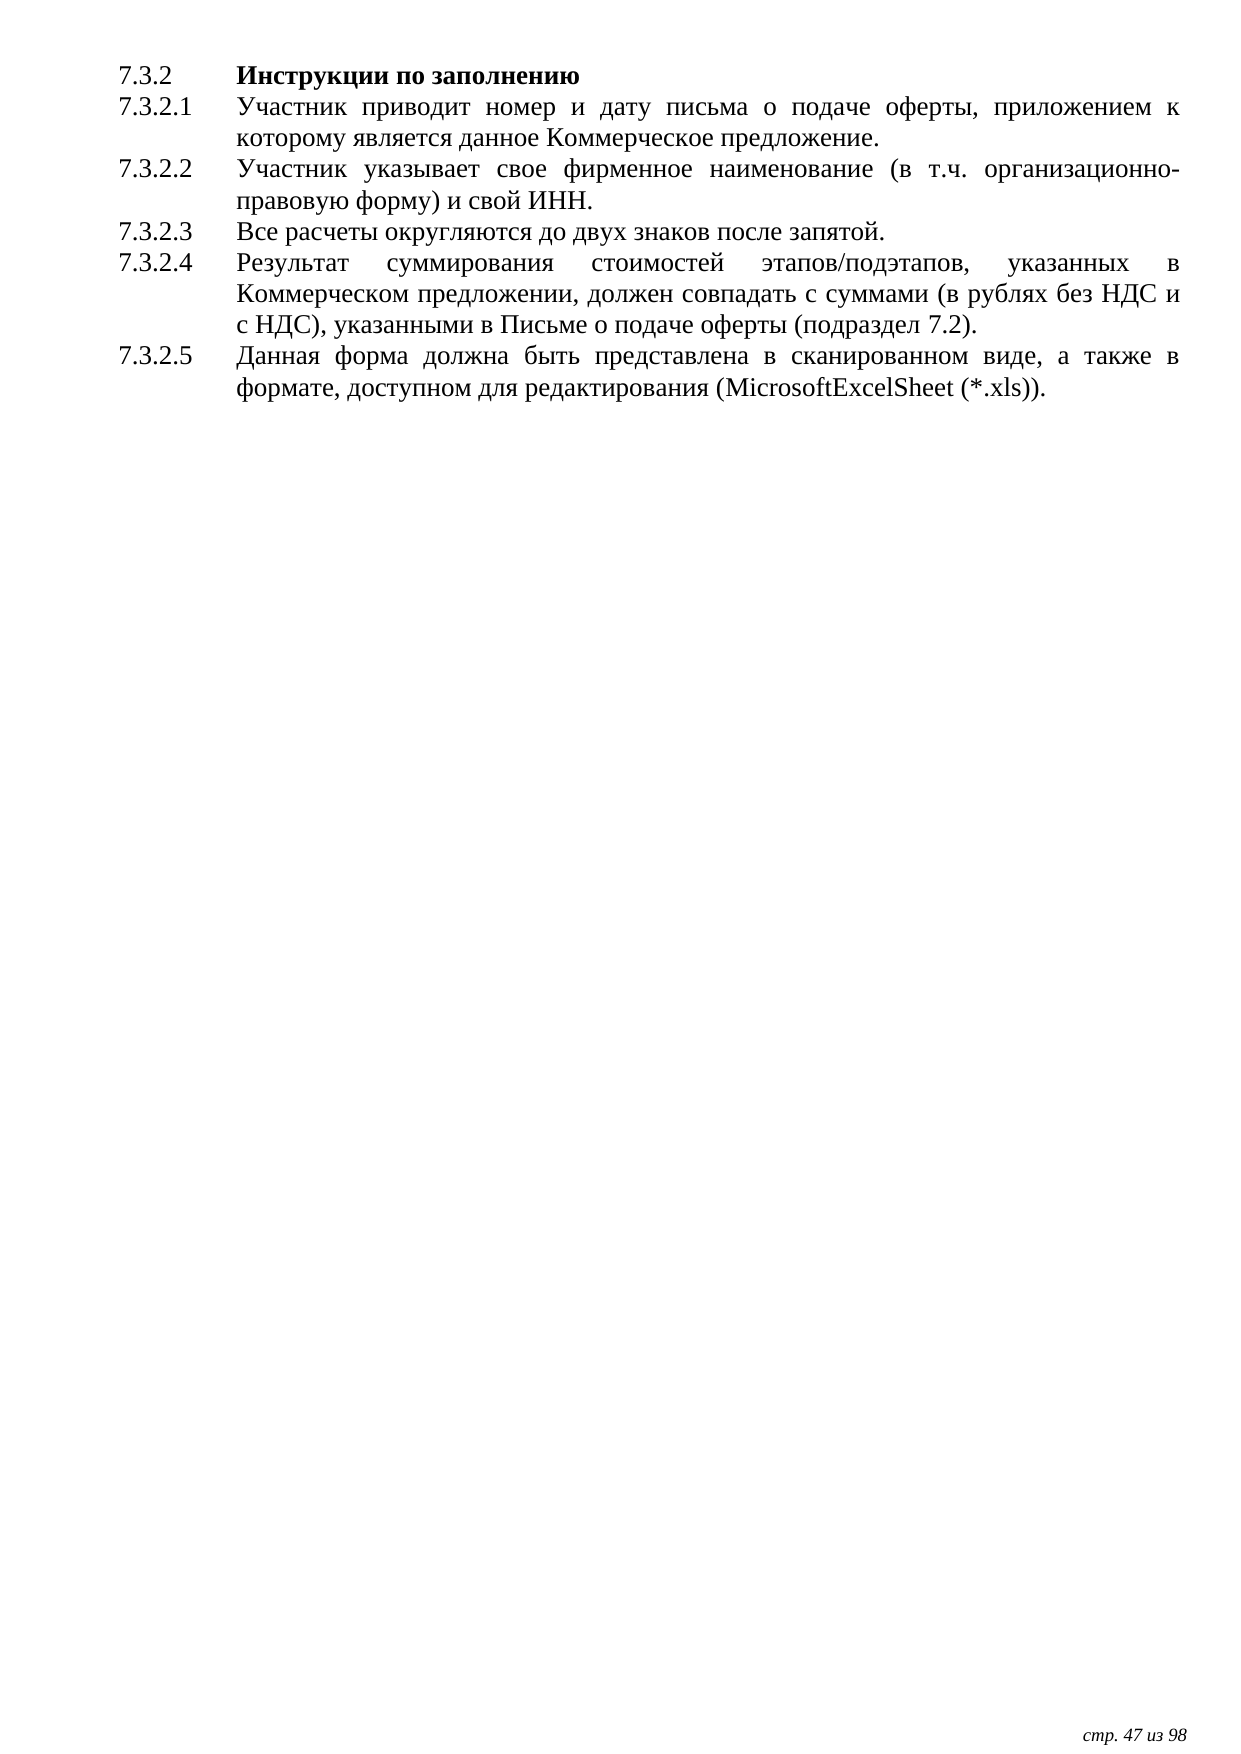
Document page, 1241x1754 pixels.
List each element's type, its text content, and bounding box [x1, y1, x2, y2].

text Участник указывает свое фирменное наименование (в т.ч. организационно-правовую форму) и свой ИНН. [118, 153, 1181, 215]
text Все расчеты округляются до двух знаков после запятой. [118, 215, 1181, 246]
text Инструкции по заполнению [118, 59, 1181, 90]
text Результат суммирования стоимостей этапов/подэтапов, указанных в Коммерческом предложении, должен совпадать с суммами (в рублях без НДС и с НДС), указанными в Письме о подаче оферты (подраздел 7.2). [118, 246, 1181, 339]
text Участник приводит номер и дату письма о подаче оферты, приложением к которому является данное Коммерческое предложение. [118, 90, 1181, 153]
text Данная форма должна быть представлена в сканированном виде, а также в формате, доступном для редактирования (MicrosoftExcelSheet (*.xls)). [118, 339, 1181, 402]
